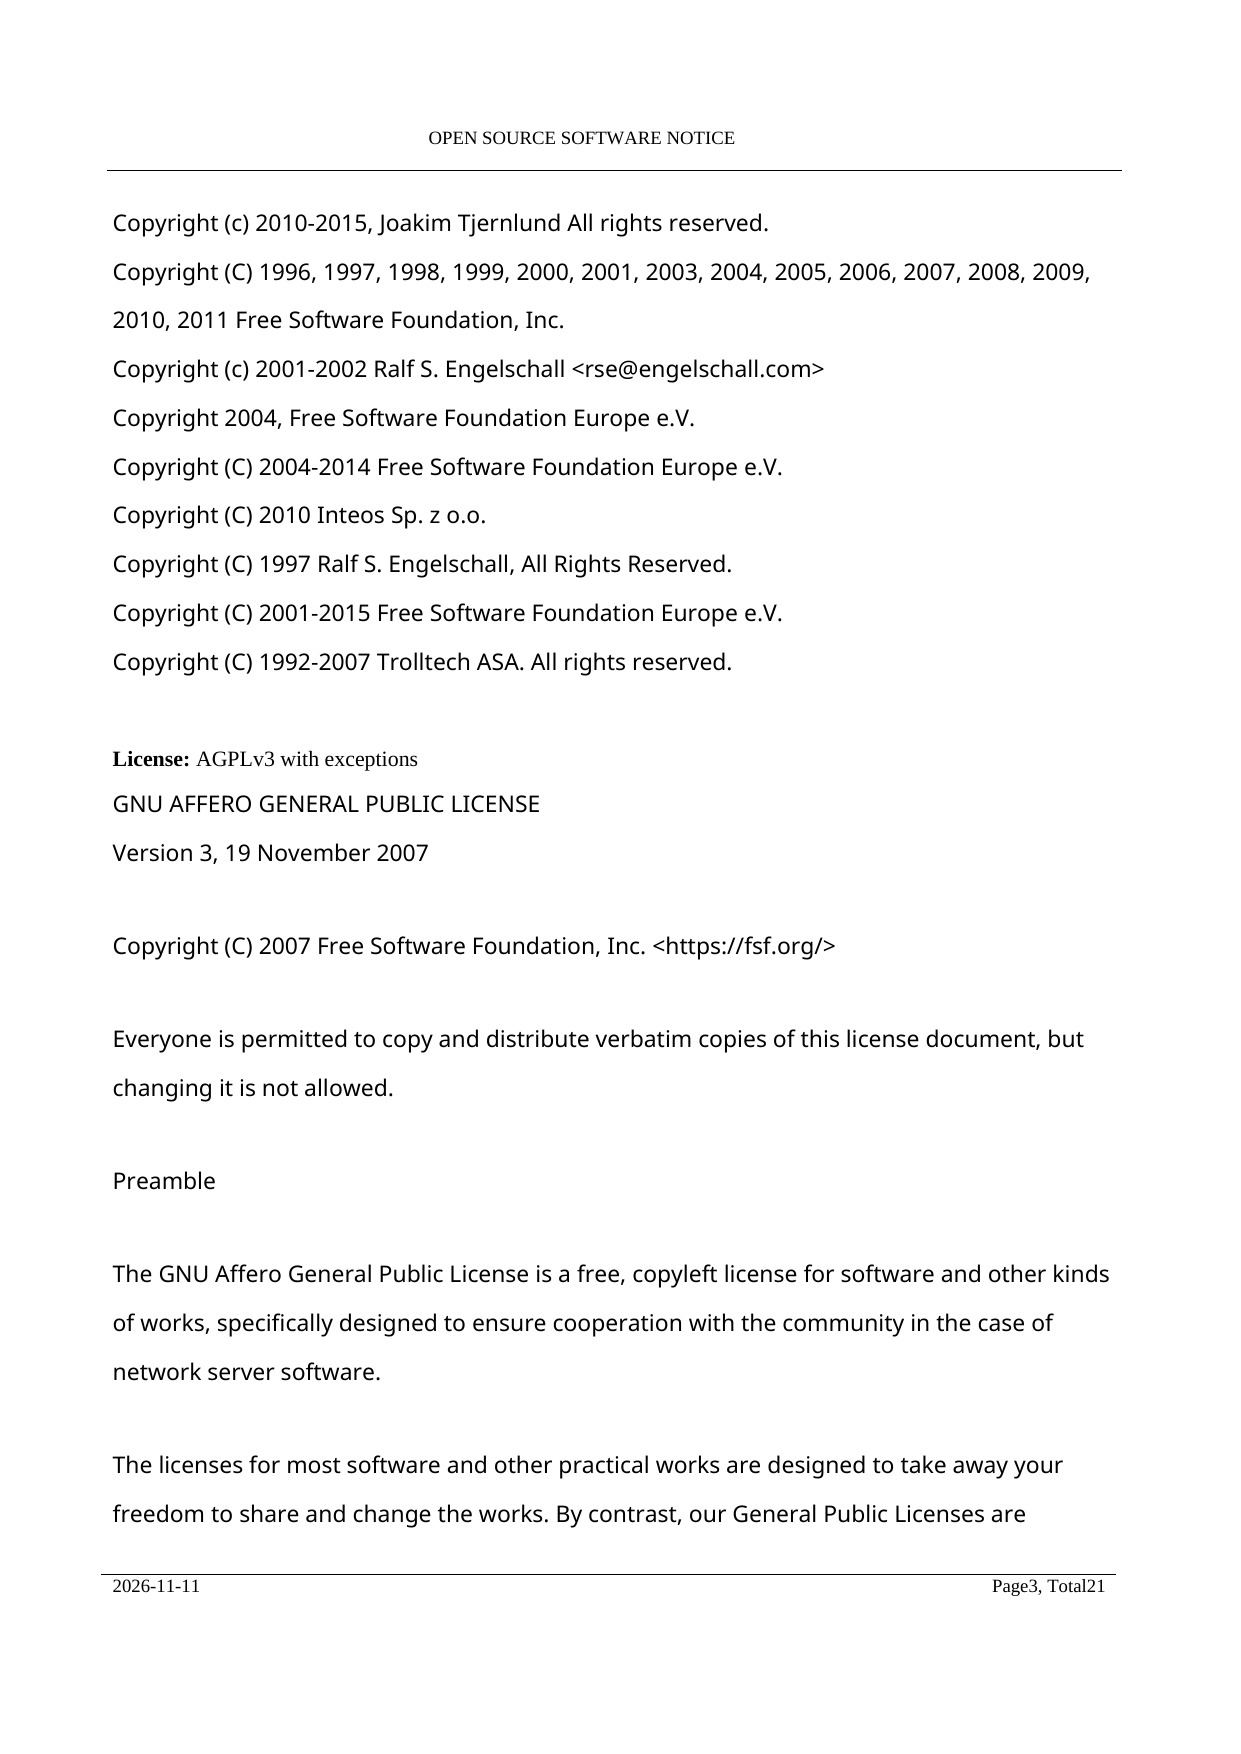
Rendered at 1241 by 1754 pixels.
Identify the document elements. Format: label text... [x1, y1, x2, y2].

text GNU AFFERO GENERAL PUBLIC LICENSE [112, 788, 1128, 820]
text Preamble [112, 1164, 1128, 1197]
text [112, 206, 1128, 726]
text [112, 1448, 1128, 1529]
text The GNU Affero General Public License is a free, copyleft license for software and other kinds of works, specifically designed to ensure cooperation with the community in the case of network server software. [112, 1257, 1128, 1387]
text Everyone is permitted to copy and distribute verbatim copies of this license document, but changing it is not allowed. [112, 1022, 1128, 1103]
text License: AGPLv3 with exceptions [112, 743, 1128, 775]
text Copyright (C) 2007 Free Software Foundation, Inc. <https://fsf.org/> [112, 929, 1128, 962]
text Version 3, 19 November 2007 [112, 836, 1128, 868]
